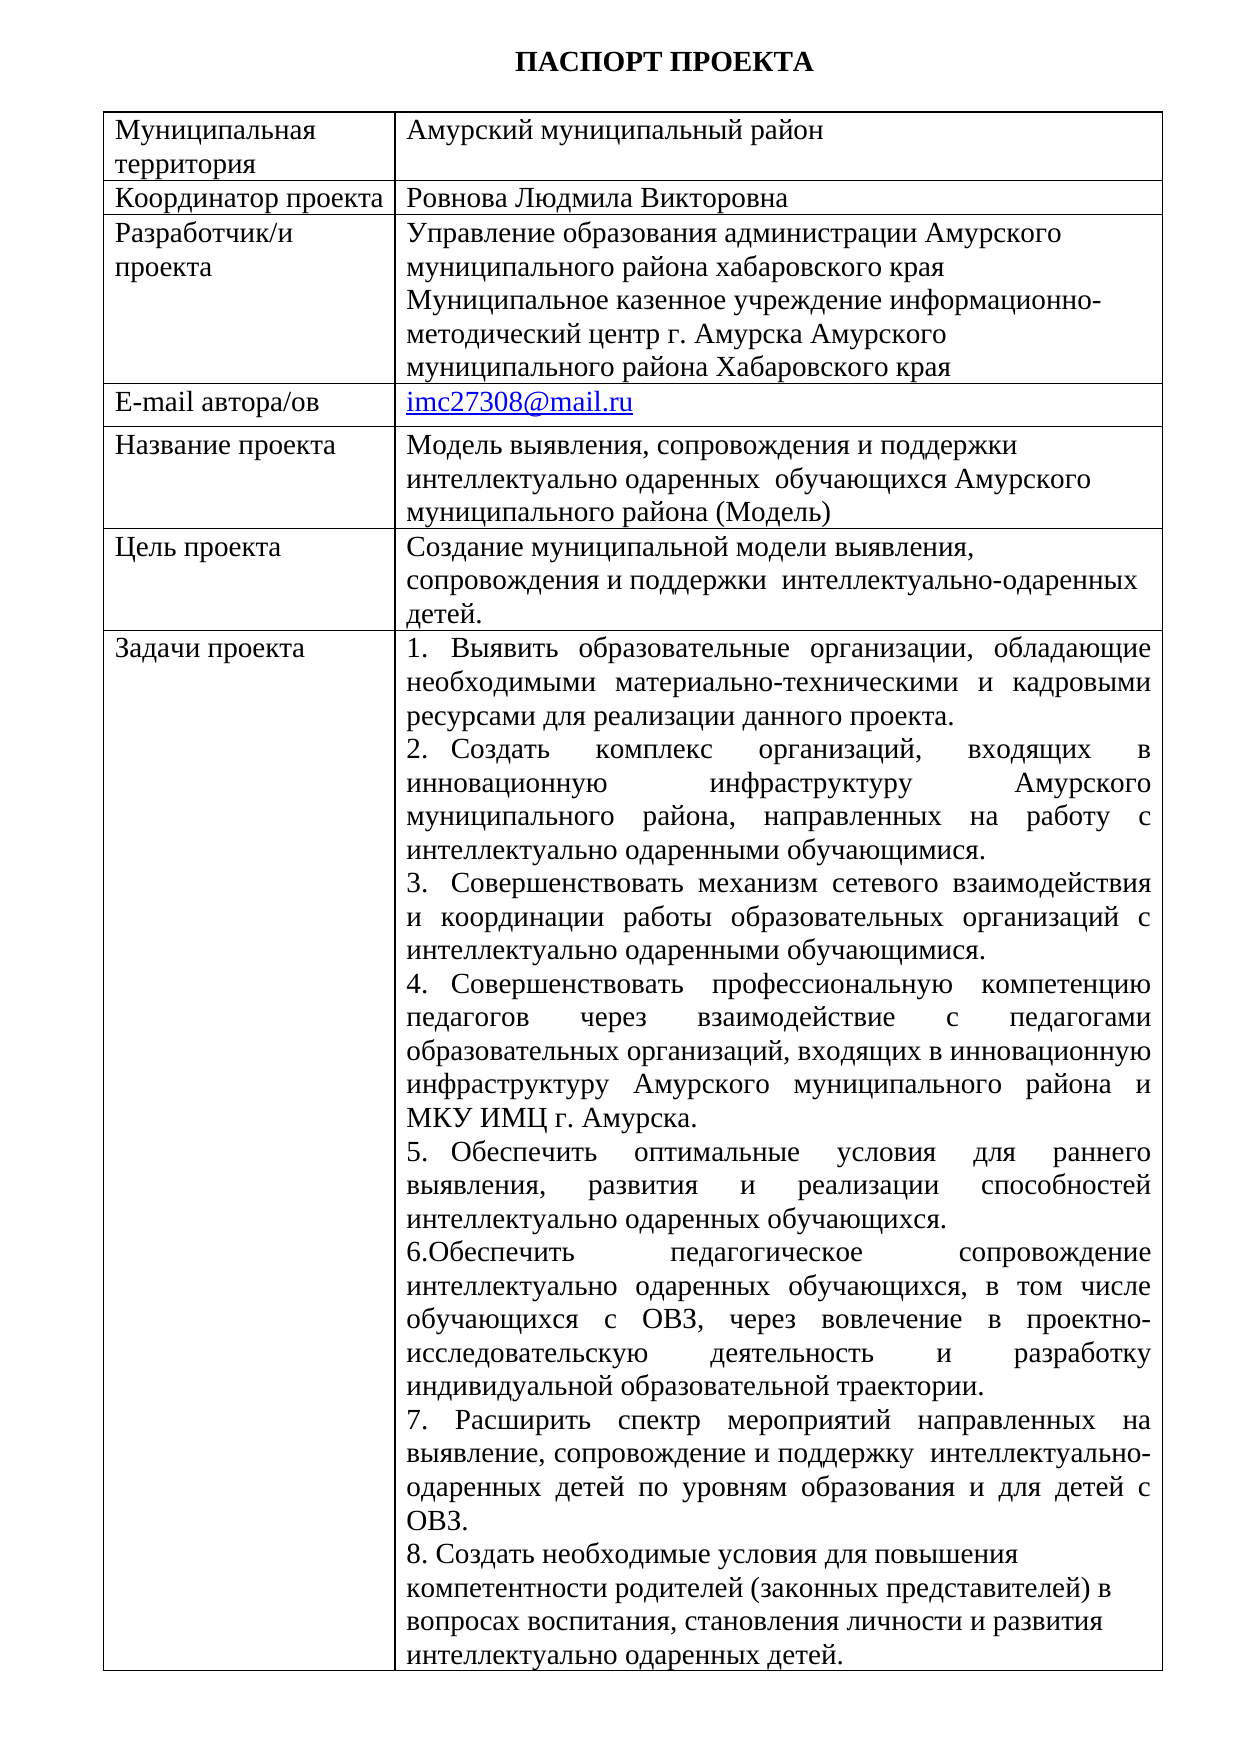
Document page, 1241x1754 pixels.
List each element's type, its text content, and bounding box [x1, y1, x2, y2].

table_cell Модель выявления, сопровождения и поддержки интеллектуально одаренных обучающихся Амурского муниципального района (Модель) [396, 427, 1162, 528]
table_header Амурский муниципальный район [396, 113, 1162, 179]
table_cell Управление образования администрации Амурского муниципального района хабаровского края Муниципальное казенное учреждение информационно-методический центр г. Амурска Амурского муниципального района Хабаровского края [396, 215, 1162, 383]
table_cell Цель проекта [104, 529, 394, 629]
table_cell Задачи проекта [104, 631, 394, 1670]
table_cell Ровнова Людмила Викторовна [396, 181, 1162, 214]
table_cell E-mail автора/ов [104, 384, 394, 426]
table_cell Разработчик/и проекта [104, 215, 394, 383]
table_cell imc27308@mail.ru [396, 384, 1162, 426]
table_cell Создание муниципальной модели выявления, сопровождения и поддержки интеллектуально-одаренных детей. [396, 529, 1162, 629]
table_header Муниципальная территория [104, 113, 394, 179]
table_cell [396, 631, 1162, 1670]
table_cell Координатор проекта [104, 181, 394, 214]
list ПАСПОРТ ПРОЕКТА [177, 44, 1152, 78]
table_cell Название проекта [104, 427, 394, 528]
